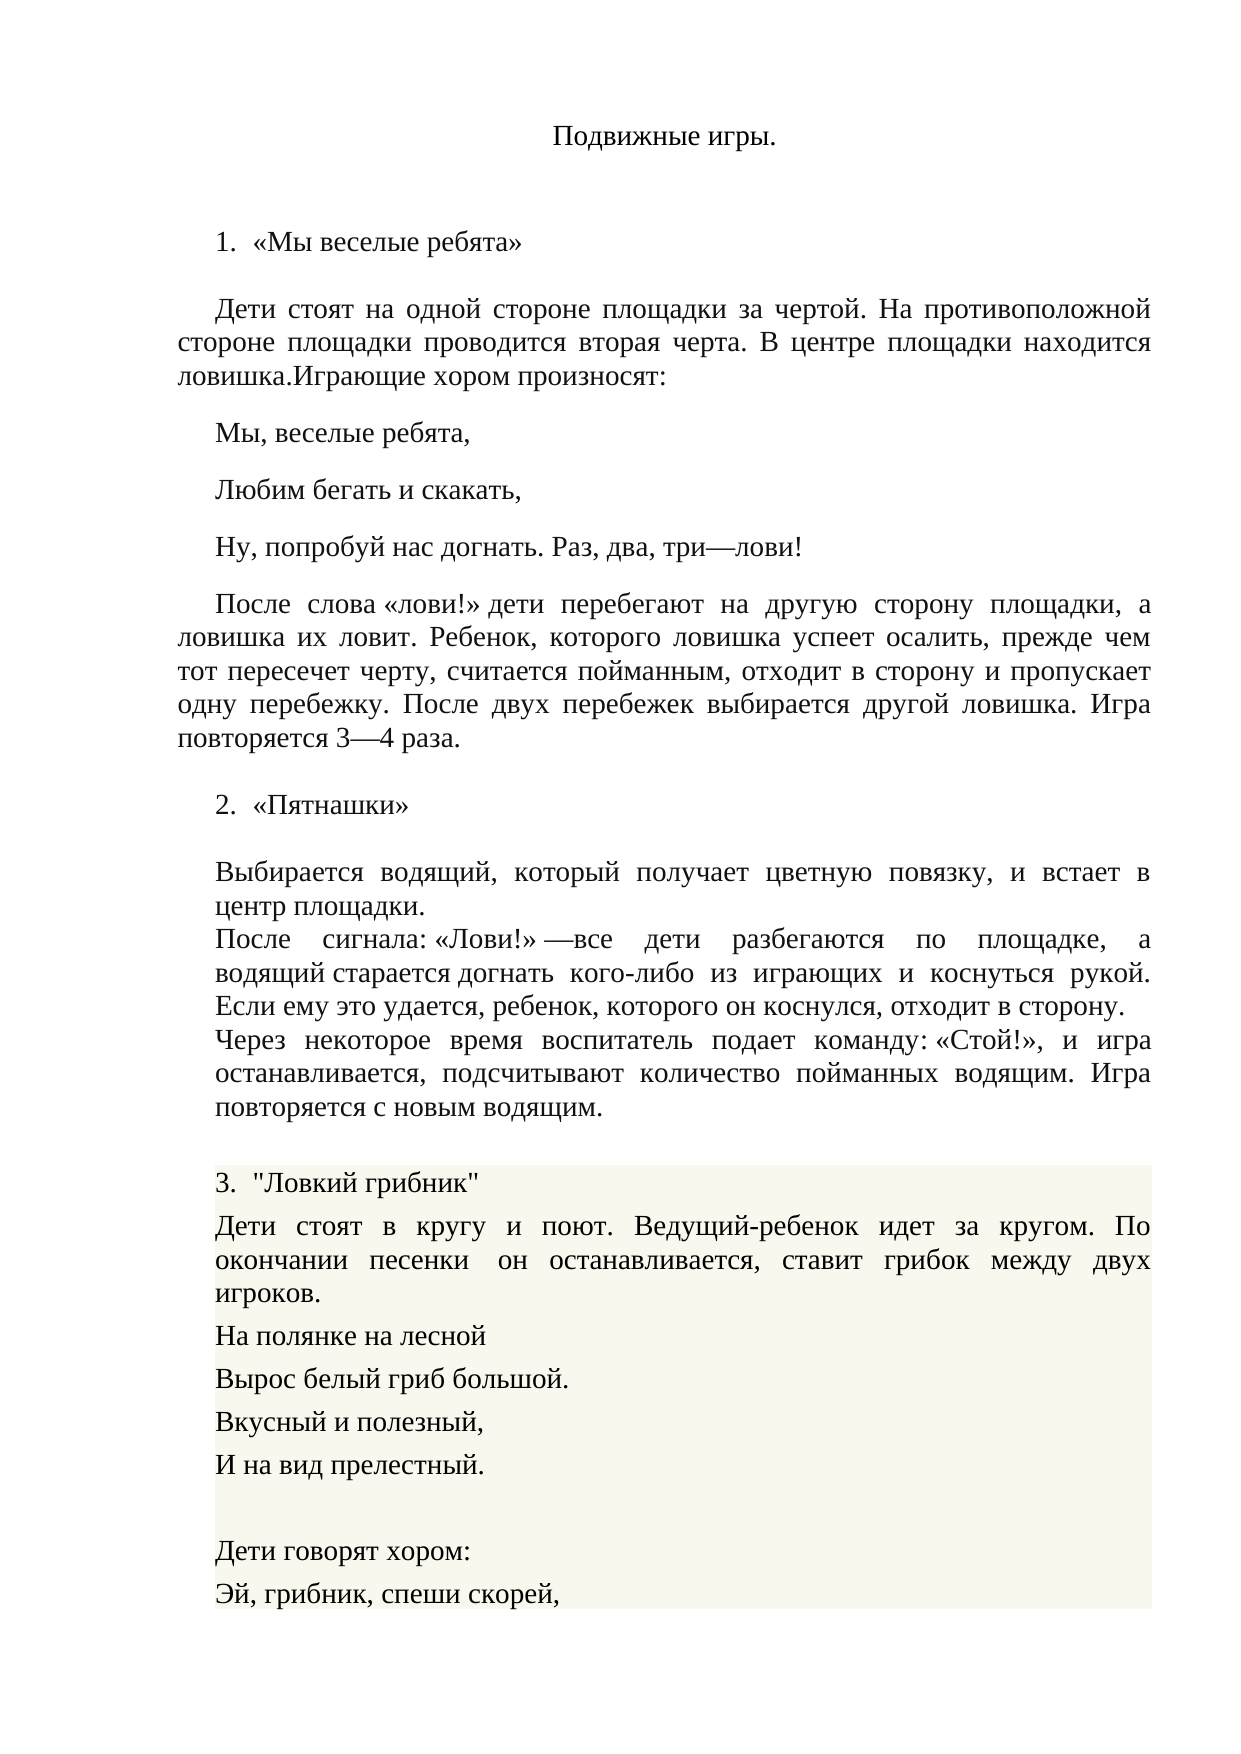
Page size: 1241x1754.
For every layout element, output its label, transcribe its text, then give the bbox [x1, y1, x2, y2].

text Дети стоят на одной стороне площадки за чертой. На противоположной стороне площадки проводится вторая черта. В центре площадки находится ловишка.Играющие хором произносят: [177, 291, 1152, 391]
text Через некоторое время воспитатель подает команду: «Стой!», и игра останавливается, подсчитывают количество пойманных водящим. Игра повторяется с новым водящим. [215, 1022, 1152, 1122]
text Подвижные игры. [177, 118, 1152, 152]
text И на вид прелестный. [215, 1447, 1152, 1481]
text После сигнала: «Лови!» —все дети разбегаются по площадке, а водящий старается догнать кого-либо из играющих и коснуться рукой. Если ему это удается, ребенок, которого он коснулся, отходит в сторону. [215, 921, 1152, 1022]
text Любим бегать и скакать, [177, 472, 1152, 505]
text Дети говорят хором: [215, 1533, 1152, 1566]
list «Мы веселые ребята» [215, 224, 1152, 257]
text Ну, попробуй нас догнать. Раз, два, три—лови! [177, 529, 1152, 562]
list "Ловкий грибник" [215, 1165, 1152, 1199]
text Вырос белый гриб большой. [215, 1361, 1152, 1395]
text Вкусный и полезный, [215, 1404, 1152, 1438]
list «Пятнашки» [215, 787, 1152, 821]
text Мы, веселые ребята, [177, 415, 1152, 448]
text Дети стоят в кругу и поют. Ведущий-ребенок идет за кругом. По окончании песенки он останавливается, ставит грибок между двух игроков. [215, 1208, 1152, 1309]
text Выбирается водящий, который получает цветную повязку, и встает в центр площадки. [215, 854, 1152, 921]
text На полянке на лесной [215, 1318, 1152, 1352]
text Эй, грибник, спеши скорей, [215, 1576, 1152, 1609]
text После слова «лови!» дети перебегают на другую сторону площадки, а ловишка их ловит. Ребенок, которого ловишка успеет осалить, прежде чем тот пересечет черту, считается пойманным, отходит в сторону и пропускает одну перебежку. После двух перебежек выбирается другой ловишка. Игра повторяется 3—4 раза. [177, 586, 1152, 753]
